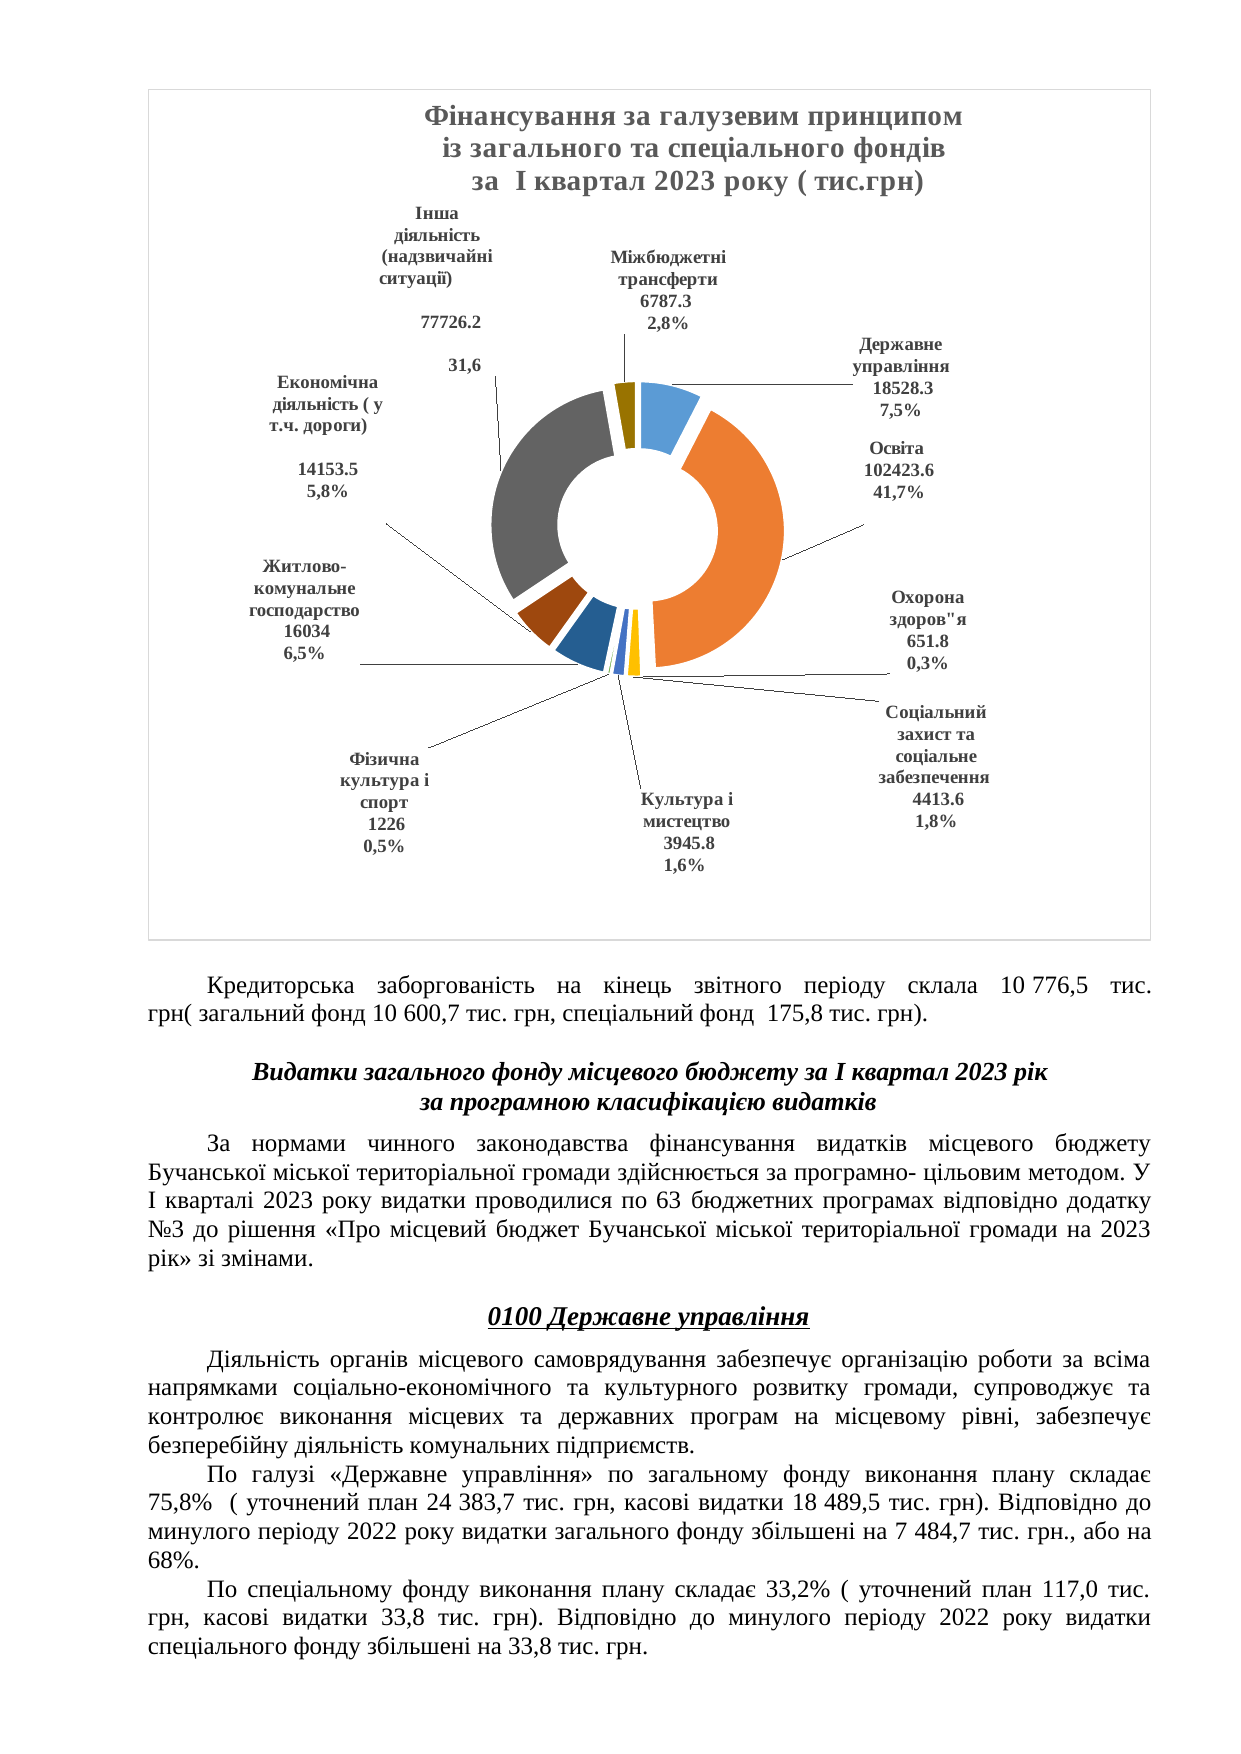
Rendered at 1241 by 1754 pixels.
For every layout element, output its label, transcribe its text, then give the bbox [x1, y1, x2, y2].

text За нормами чинного законодавства фінансування видатків місцевого бюджету Бучанської міської територіальної громади здійснюється за програмно- цільовим методом. У I кварталі 2023 року видатки проводилися по 63 бюджетних програмах відповідно додатку №3 до рішення «Про місцевий бюджет Бучанської міської територіальної громади на 2023 рік» зі змінами. [148, 1128, 1152, 1272]
text 0100 Державне управління [148, 1301, 1152, 1332]
text за програмною класифікацією видатків [148, 1086, 1152, 1116]
text Кредиторська заборгованість на кінець звітного періоду склала 10 776,5 тис. грн( загальний фонд 10 600,7 тис. грн, спеціальний фонд 175,8 тис. грн). [148, 970, 1152, 1027]
text Діяльність органів місцевого самоврядування забезпечує організацію роботи за всіма напрямками соціально-економічного та культурного розвитку громади, супроводжує та контролює виконання місцевих та державних програм на місцевому рівні, забезпечує безперебійну діяльність комунальних підприємств. [148, 1344, 1152, 1459]
text По спеціальному фонду виконання плану складає 33,2% ( уточнений план 117,0 тис. грн, касові видатки 33,8 тис. грн). Відповідно до минулого періоду 2022 року видатки спеціального фонду збільшені на 33,8 тис. грн. [148, 1574, 1152, 1660]
text Видатки загального фонду місцевого бюджету за I квартал 2023 рік [148, 1056, 1152, 1086]
text По галузі «Державне управління» по загальному фонду виконання плану складає 75,8% ( уточнений план 24 383,7 тис. грн, касові видатки 18 489,5 тис. грн). Відповідно до минулого періоду 2022 року видатки загального фонду збільшені на 7 484,7 тис. грн., або на 68%. [148, 1459, 1152, 1574]
